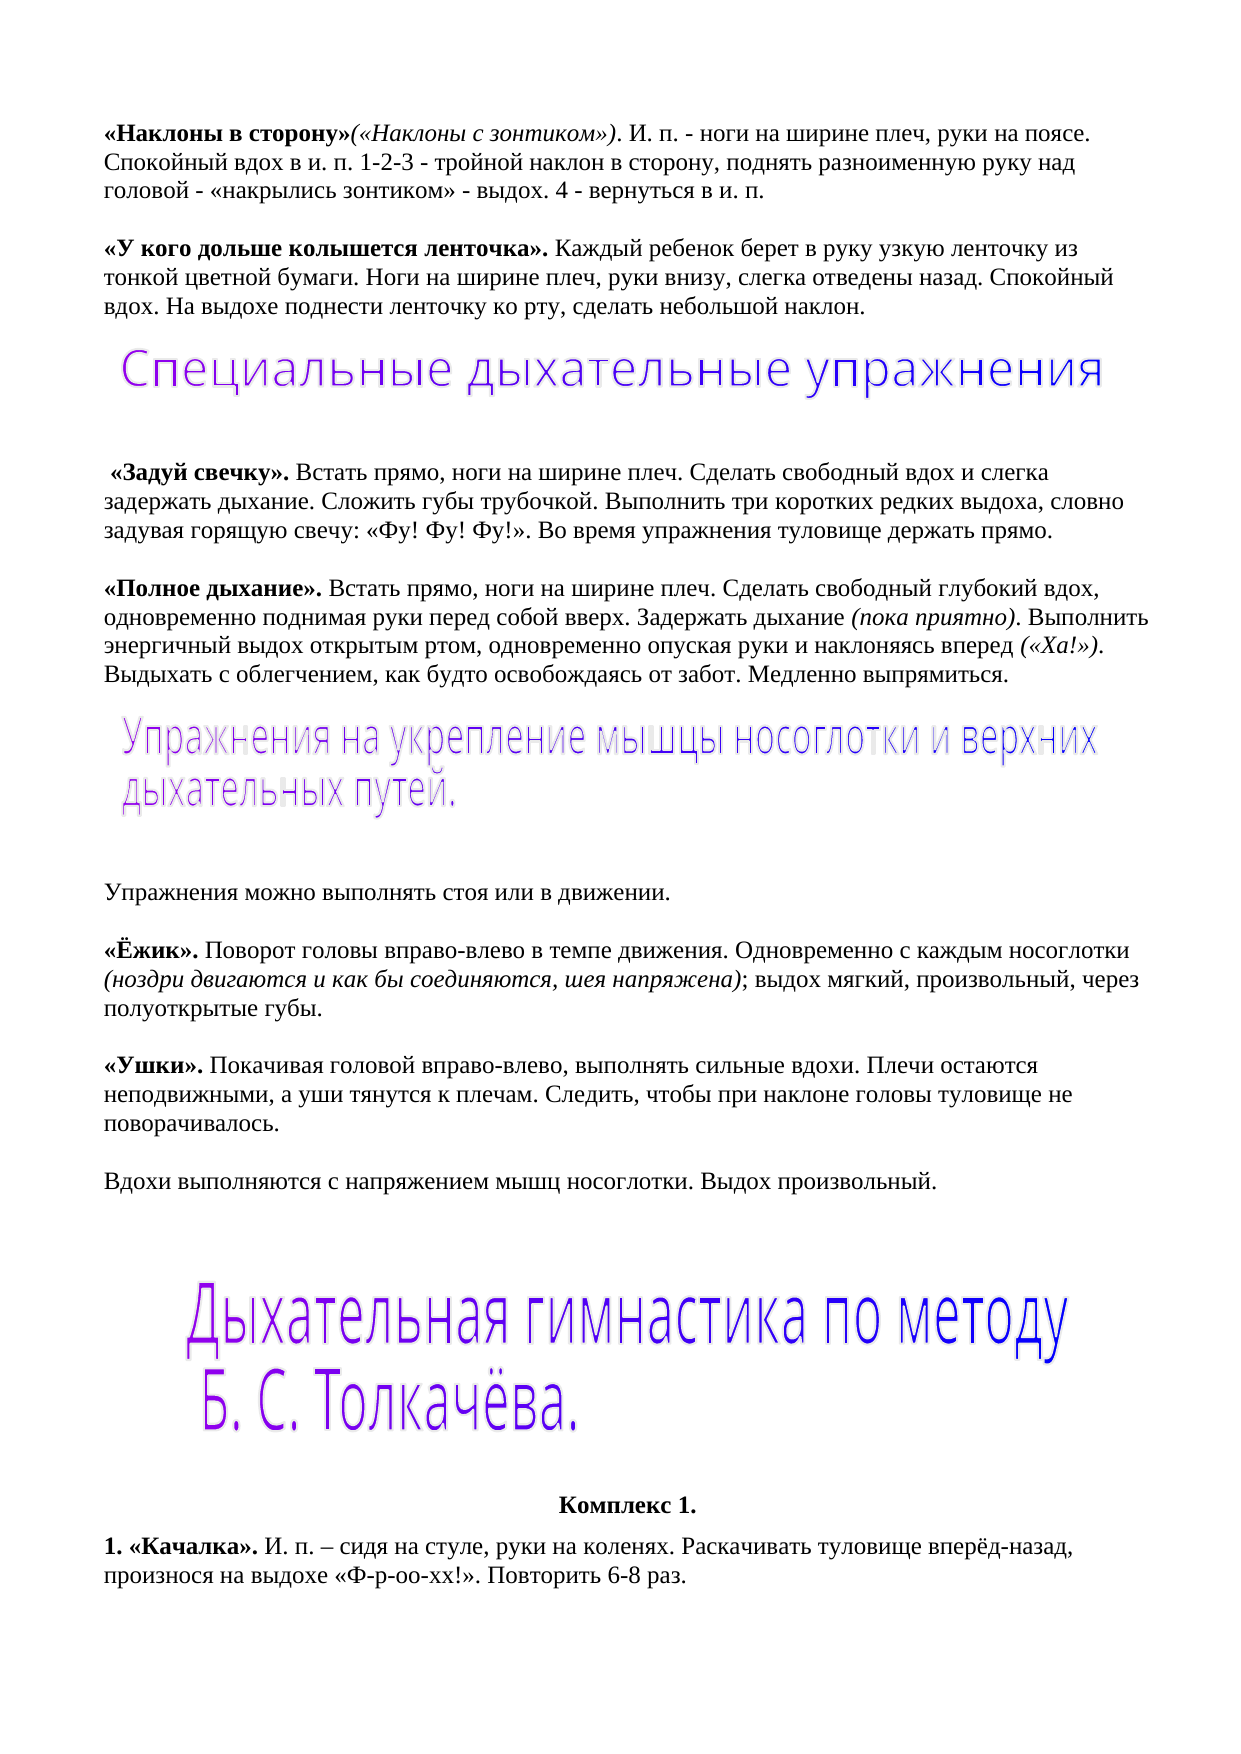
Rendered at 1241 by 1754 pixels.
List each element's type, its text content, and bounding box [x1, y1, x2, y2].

text Вдохи выполняются с напряжением мышц носоглотки. Выдох произвольный. [103, 1166, 1152, 1195]
text «Ушки». Покачивая головой вправо-влево, выполнять сильные вдохи. Плечи остаются неподвижными, а уши тянутся к плечам. Следить, чтобы при наклоне головы туловище не поворачивалось. [103, 1051, 1152, 1137]
text Упражнения можно выполнять стоя или в движении. [103, 877, 1152, 906]
text «Полное дыхание». Встать прямо, ноги на ширине плеч. Сделать свободный глубокий вдох, одновременно поднимая руки перед собой вверх. Задержать дыхание (пока приятно). Выполнить энергичный выдох открытым ртом, одновременно опуская руки и наклоняясь вперед («Ха!»). Выдыхать с облегчением, как будто освобождаясь от забот. Медленно выпрямиться. [103, 573, 1152, 688]
text «Ёжик». Поворот головы вправо-влево в темпе движения. Одновременно с каждым носоглотки (ноздри двигаются и как бы соединяются, шея напряжена); выдох мягкий, произвольный, через полуоткрытые губы. [103, 935, 1152, 1021]
text «Наклоны в сторону»(«Наклоны с зонтиком»). И. п. - ноги на ширине плеч, руки на поясе. Спокойный вдох в и. п. 1-2-3 - тройной наклон в сторону, поднять разноименную руку над головой - «накрылись зонтиком» - выдох. 4 - вернуться в и. п. [103, 118, 1152, 204]
text «У кого дольше колышется ленточка». Каждый ребенок берет в руку узкую ленточку из тонкой цветной бумаги. Ноги на ширине плеч, руки внизу, слегка отведены назад. Спокойный вдох. На выдохе поднести ленточку ко рту, сделать небольшой наклон. [103, 233, 1152, 320]
text «Задуй свечку». Встать прямо, ноги на ширине плеч. Сделать свободный вдох и слегка задержать дыхание. Сложить губы трубочкой. Выполнить три коротких редких выдоха, словно задувая горящую свечу: «Фу! Фу! Фу!». Во время упражнения туловище держать прямо. [103, 457, 1152, 544]
text Комплекс 1. [103, 1490, 1152, 1519]
text 1. «Качалка». И. п. – сидя на стуле, руки на коленях. Раскачивать туловище вперёд-назад, произнося на выдохе «Ф-р-оо-хх!». Повторить 6-8 раз. [103, 1531, 1152, 1589]
